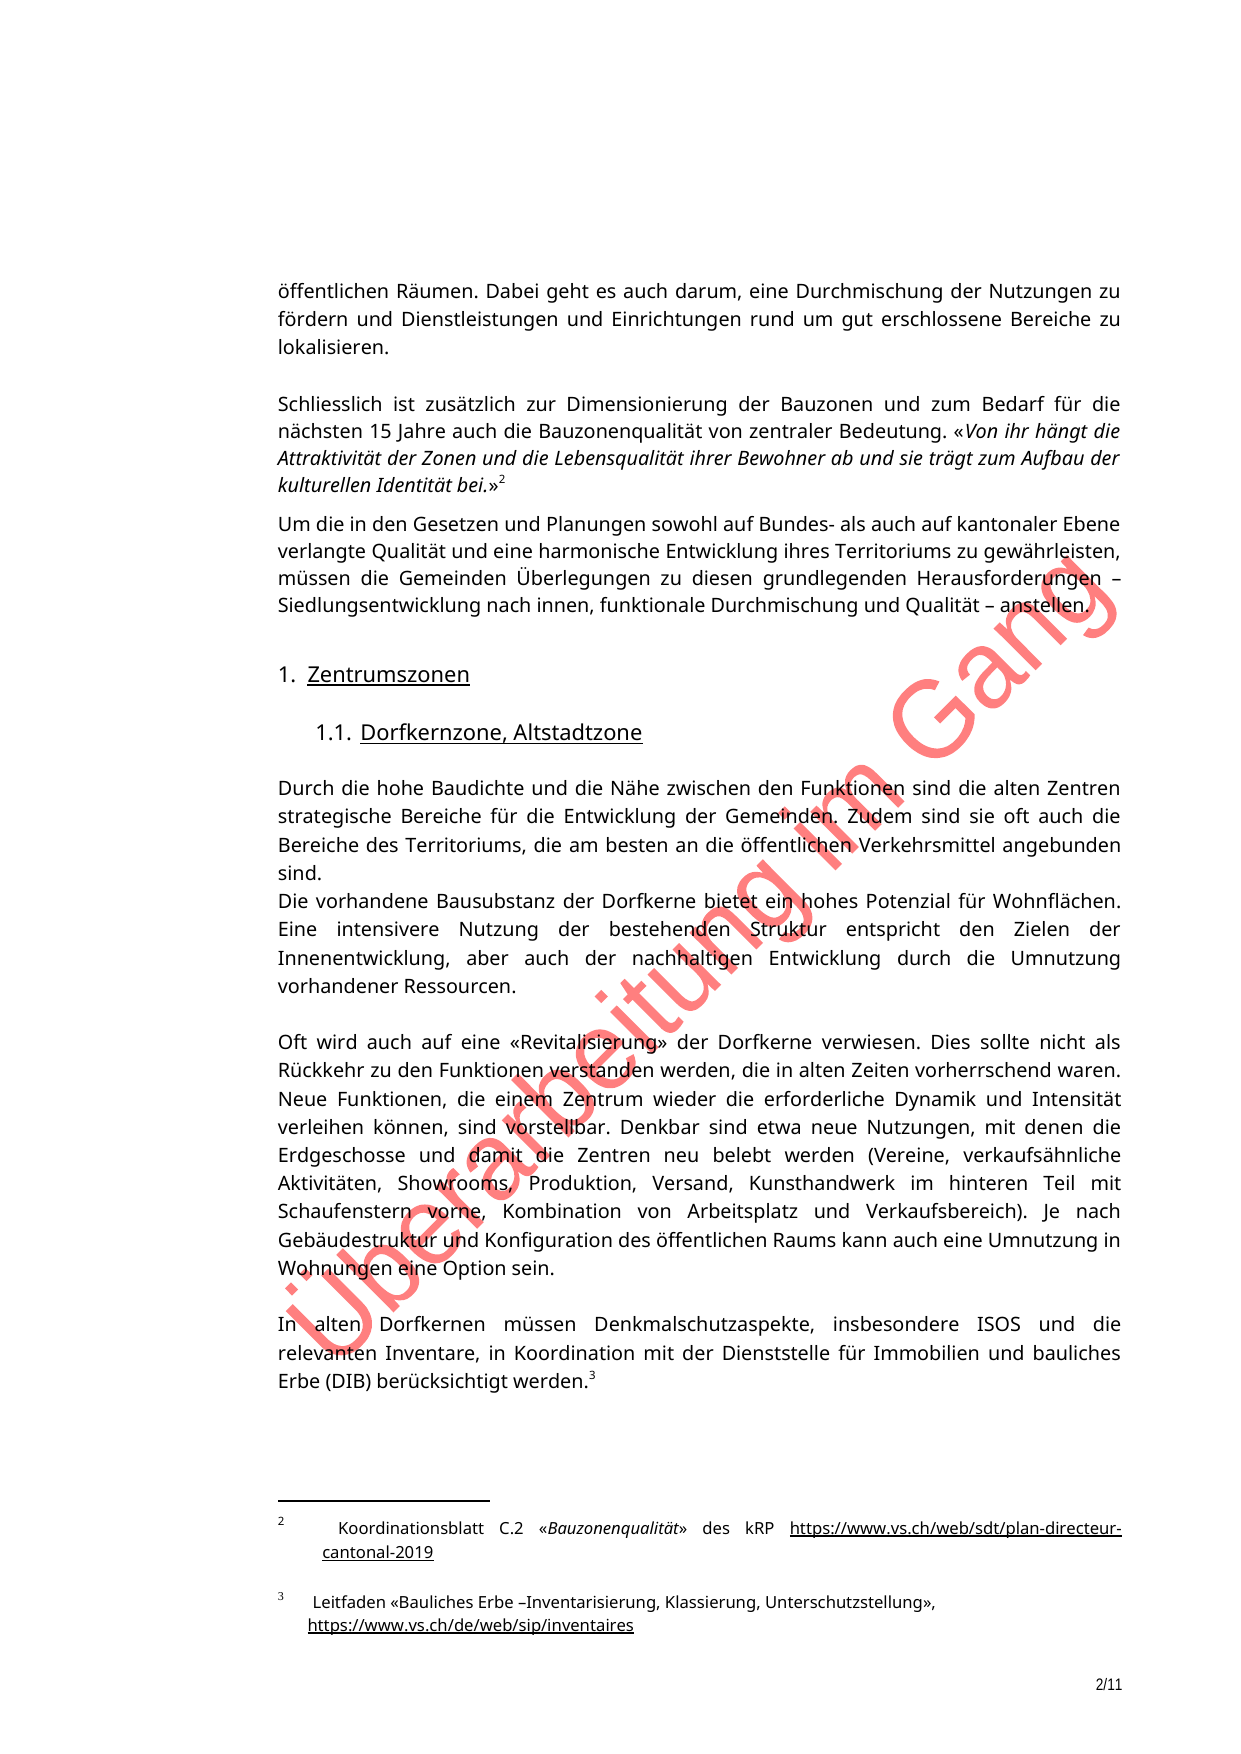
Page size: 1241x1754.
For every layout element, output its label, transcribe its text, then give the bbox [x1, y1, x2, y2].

text Schliesslich ist zusätzlich zur Dimensionierung der Bauzonen und zum Bedarf für die nächsten 15 Jahre auch die Bauzonenqualität von zentraler Bedeutung. «Von ihr hängt die Attraktivität der Zonen und die Lebensqualität ihrer Bewohner ab und sie trägt zum Aufbau der kulturellen Identität bei.» [278, 390, 1122, 498]
text Oft wird auch auf eine «Revitalisierung» der Dorfkerne verwiesen. Dies sollte nicht als Rückkehr zu den Funktionen verstanden werden, die in alten Zeiten vorherrschend waren. Neue Funktionen, die einem Zentrum wieder die erforderliche Dynamik und Intensität verleihen können, sind vorstellbar. Denkbar sind etwa neue Nutzungen, mit denen die Erdgeschosse und damit die Zentren neu belebt werden (Vereine, verkaufsähnliche Aktivitäten, Showrooms, Produktion, Versand, Kunsthandwerk im hinteren Teil mit Schaufenstern vorne, Kombination von Arbeitsplatz und Verkaufsbereich). Je nach Gebäudestruktur und Konfiguration des öffentlichen Raums kann auch eine Umnutzung in Wohnungen eine Option sein. [278, 1028, 1122, 1281]
text In alten Dorfkernen müssen Denkmalschutzaspekte, insbesondere ISOS und die relevanten Inventare, in Koordination mit der Dienststelle für Immobilien und bauliches Erbe (DIB) berücksichtigt werden. [278, 1311, 1122, 1394]
subtitle Zentrumszonen [278, 659, 1122, 689]
subtitle Dorfkernzone, Altstadtzone [315, 717, 1122, 747]
text Durch die hohe Baudichte und die Nähe zwischen den Funktionen sind die alten Zentren strategische Bereiche für die Entwicklung der Gemeinden. Zudem sind sie oft auch die Bereiche des Territoriums, die am besten an die öffentlichen Verkehrsmittel angebunden sind. [278, 774, 1122, 886]
text Die vorhandene Bausubstanz der Dorfkerne bietet ein hohes Potenzial für Wohnflächen. Eine intensivere Nutzung der bestehenden Struktur entspricht den Zielen der Innenentwicklung, aber auch der nachhaltigen Entwicklung durch die Umnutzung vorhandener Ressourcen. [278, 887, 1122, 999]
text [278, 277, 1122, 360]
text Um die in den Gesetzen und Planungen sowohl auf Bundes- als auch auf kantonaler Ebene verlangte Qualität und eine harmonische Entwicklung ihres Territoriums zu gewährleisten, müssen die Gemeinden Überlegungen zu diesen grundlegenden Herausforderungen – Siedlungsentwicklung nach innen, funktionale Durchmischung und Qualität – anstellen. [278, 510, 1122, 618]
